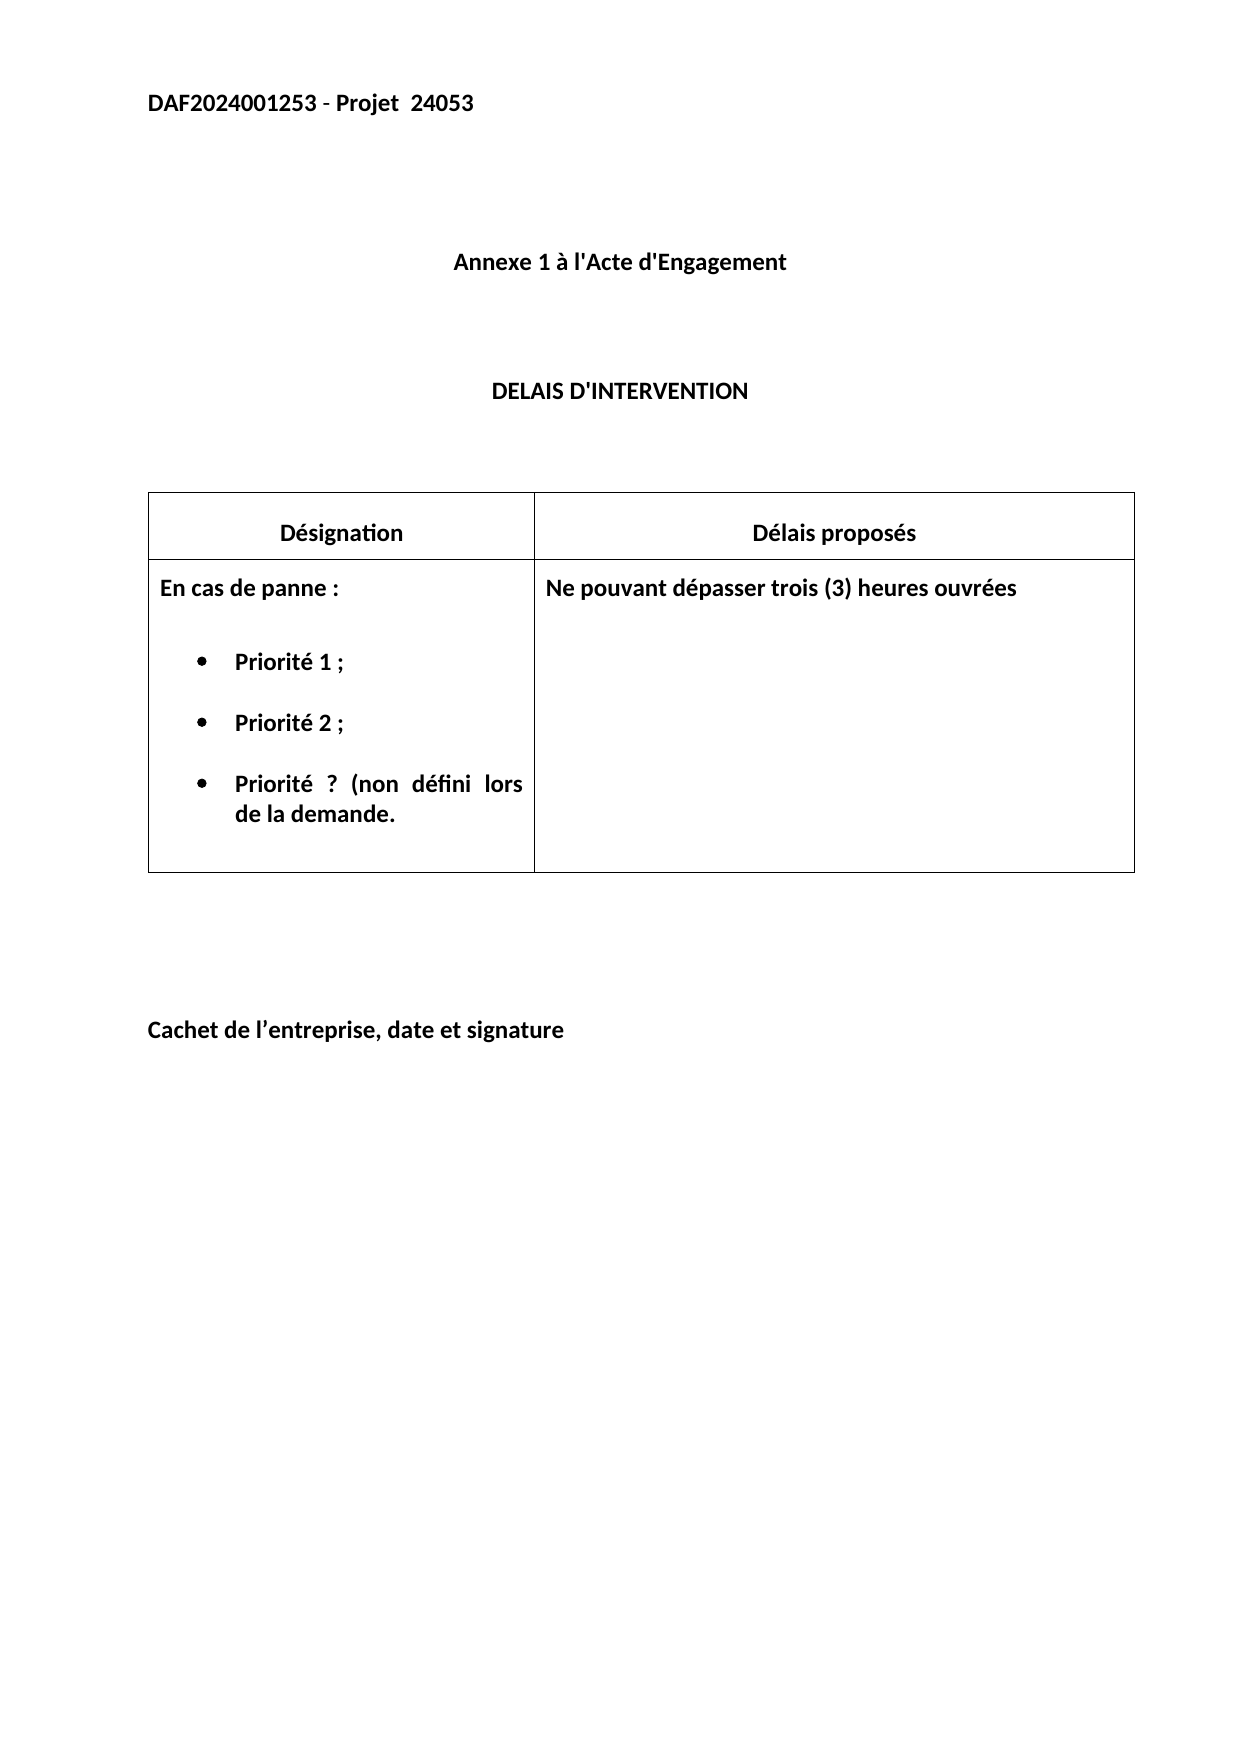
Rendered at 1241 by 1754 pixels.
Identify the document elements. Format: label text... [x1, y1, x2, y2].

list Cachet de l’entreprise, date et signature [148, 1014, 1093, 1045]
table_header Désignation [149, 493, 534, 559]
table_cell En cas de panne : Priorité 1 ; Priorité 2 ; Priorité ? (non défini lors de la demande. [149, 560, 534, 872]
list DELAIS D'INTERVENTION [148, 375, 1093, 406]
list Annexe 1 à l'Acte d'Engagement [148, 246, 1093, 277]
table_cell Ne pouvant dépasser trois (3) heures ouvrées [535, 560, 1134, 872]
table_header Délais proposés [535, 493, 1134, 559]
